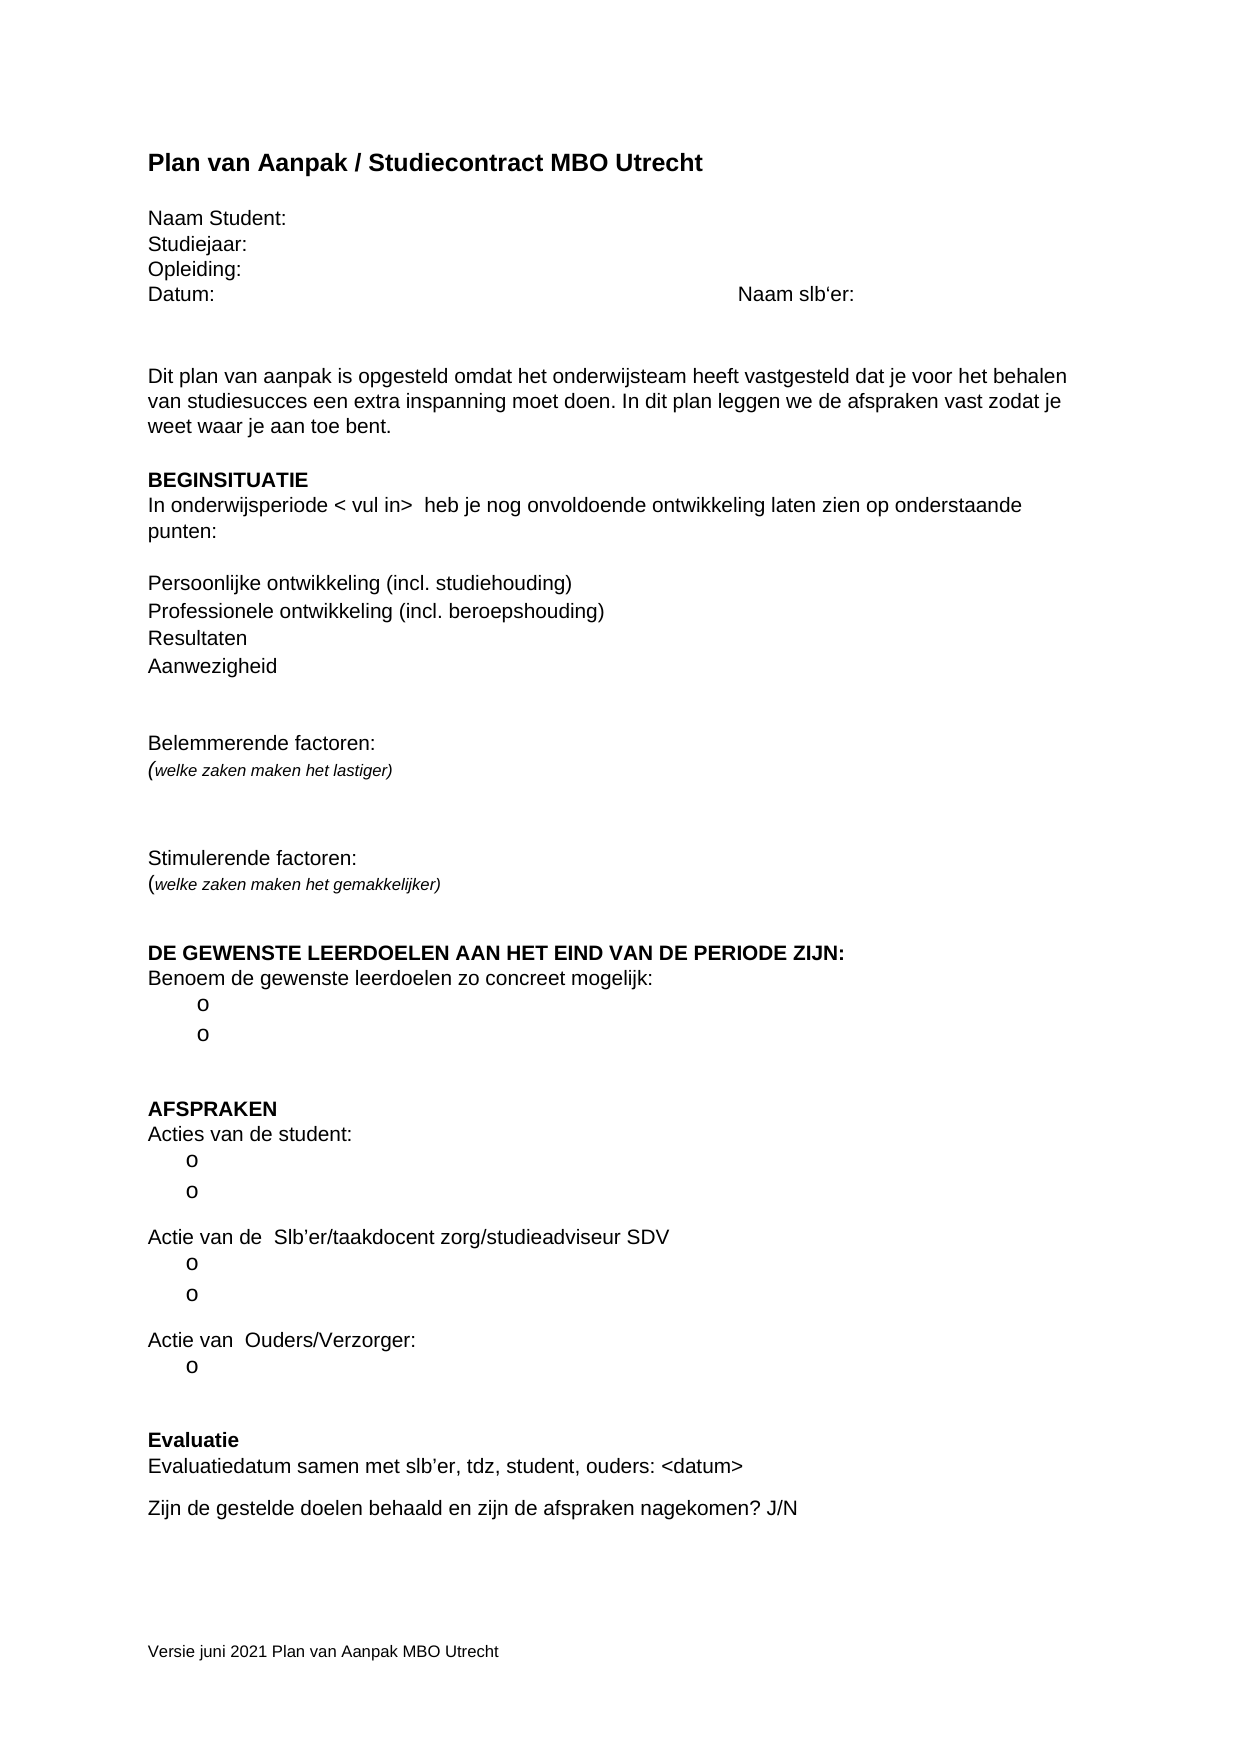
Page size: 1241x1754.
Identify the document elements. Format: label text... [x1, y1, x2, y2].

text Studiejaar: [148, 230, 1093, 255]
text Actie van de Slb’er/taakdocent zorg/studieadviseur SDV [148, 1224, 1093, 1249]
text Acties van de student: [148, 1121, 1093, 1146]
text Plan van Aanpak / Studiecontract MBO Utrecht [148, 148, 1093, 176]
text Belemmerende factoren: (welke zaken maken het lastiger) [148, 731, 1093, 781]
text Zijn de gestelde doelen behaald en zijn de afspraken nagekomen? J/N [148, 1496, 1093, 1520]
text Benoem de gewenste leerdoelen zo concreet mogelijk: [148, 964, 1093, 990]
text Actie van Ouders/Verzorger: [148, 1327, 1093, 1352]
text In onderwijsperiode < vul in> heb je nog onvoldoende ontwikkeling laten zien op onderstaande punten: [148, 492, 1093, 542]
text Naam Student: [148, 205, 1093, 230]
text Evaluatie Evaluatiedatum samen met slb’er, tdz, student, ouders: <datum> [148, 1428, 1093, 1477]
text Persoonlijke ontwikkeling (incl. studiehouding) [148, 571, 1093, 595]
text Stimulerende factoren: (welke zaken maken het gemakkelijker) [148, 844, 1093, 894]
text Professionele ontwikkeling (incl. beroepshouding) [148, 599, 1093, 623]
text Resultaten [148, 626, 1093, 650]
text BEGINSITUATIE [148, 467, 1093, 492]
text Aanwezigheid [148, 654, 1093, 678]
text Dit plan van aanpak is opgesteld omdat het onderwijsteam heeft vastgesteld dat je voor het behalen van studiesucces een extra inspanning moet doen. In dit plan leggen we de afspraken vast zodat je weet waar je aan toe bent. [148, 363, 1093, 438]
text DE GEWENSTE LEERDOELEN AAN HET EIND VAN DE PERIODE ZIJN: [148, 939, 1093, 964]
text AFSPRAKEN [148, 1096, 1093, 1121]
text Datum: Naam slb‘er: [148, 280, 1093, 306]
text Opleiding: [148, 255, 1093, 280]
